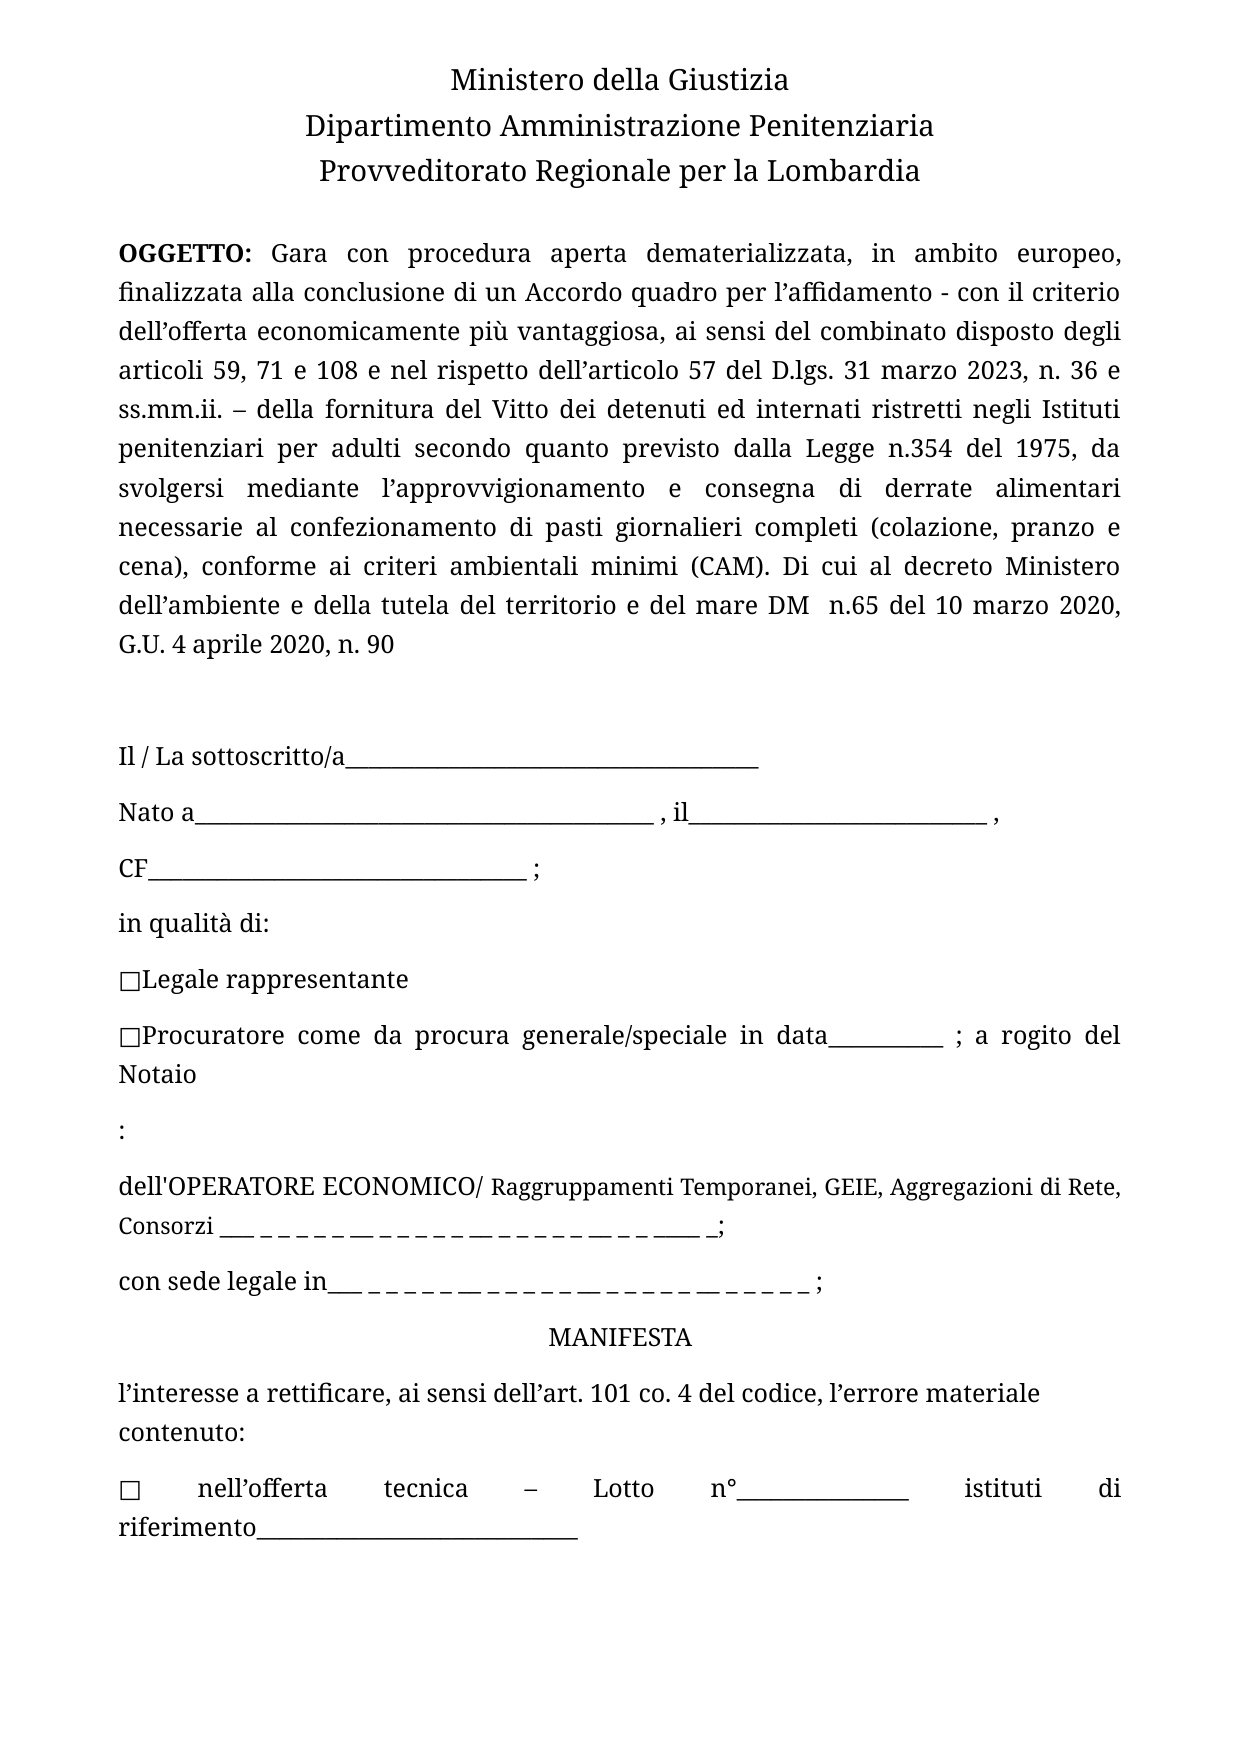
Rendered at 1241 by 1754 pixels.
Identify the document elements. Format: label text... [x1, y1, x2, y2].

text con sede legale in___ _ _ _ _ _ __ _ _ _ _ _ __ _ _ _ _ _ __ _ _ _ _ _ ; [118, 1263, 1122, 1298]
text Provveditorato Regionale per la Lombardia [118, 150, 1122, 190]
text : [118, 1113, 1122, 1147]
text □Procuratore come da procura generale/speciale in data__________ ; a rogito del Notaio [118, 1018, 1122, 1091]
text Nato a________________________________________ , il__________________________ , [118, 794, 1122, 828]
text Ministero della Giustizia [118, 59, 1122, 99]
text CF_________________________________ ; [118, 850, 1122, 884]
text l’interesse a rettificare, ai sensi dell’art. 101 co. 4 del codice, l’errore materiale contenuto: [118, 1375, 1122, 1448]
text MANIFESTA [118, 1319, 1122, 1353]
text OGGETTO: Gara con procedura aperta dematerializzata, in ambito europeo, finalizzata alla conclusione di un Accordo quadro per l’affidamento - con il criterio dell’offerta economicamente più vantaggiosa, ai sensi del combinato disposto degli articoli 59, 71 e 108 e nel rispetto dell’articolo 57 del D.lgs. 31 marzo 2023, n. 36 e ss.mm.ii. – della fornitura del Vitto dei detenuti ed internati ristretti negli Istituti penitenziari per adulti secondo quanto previsto dalla Legge n.354 del 1975, da svolgersi mediante l’approvvigionamento e consegna di derrate alimentari necessarie al confezionamento di pasti giornalieri completi (colazione, pranzo e cena), conforme ai criteri ambientali minimi (CAM). Di cui al decreto Ministero dell’ambiente e della tutela del territorio e del mare DM n.65 del 10 marzo 2020, G.U. 4 aprile 2020, n. 90 [118, 235, 1122, 661]
text dell'OPERATORE ECONOMICO/ Raggruppamenti Temporanei, GEIE, Aggregazioni di Rete, Consorzi ___ _ _ _ _ _ __ _ _ _ _ _ __ _ _ _ _ _ __ _ _ ____ _; [118, 1168, 1122, 1242]
text Dipartimento Amministrazione Penitenziaria [118, 105, 1122, 144]
text Il / La sottoscritto/a____________________________________ [118, 738, 1122, 773]
text in qualità di: [118, 906, 1122, 940]
text □ nell’offerta tecnica – Lotto n°_______________ istituti di riferimento____________________________ [118, 1470, 1122, 1543]
text □Legale rappresentante [118, 962, 1122, 996]
